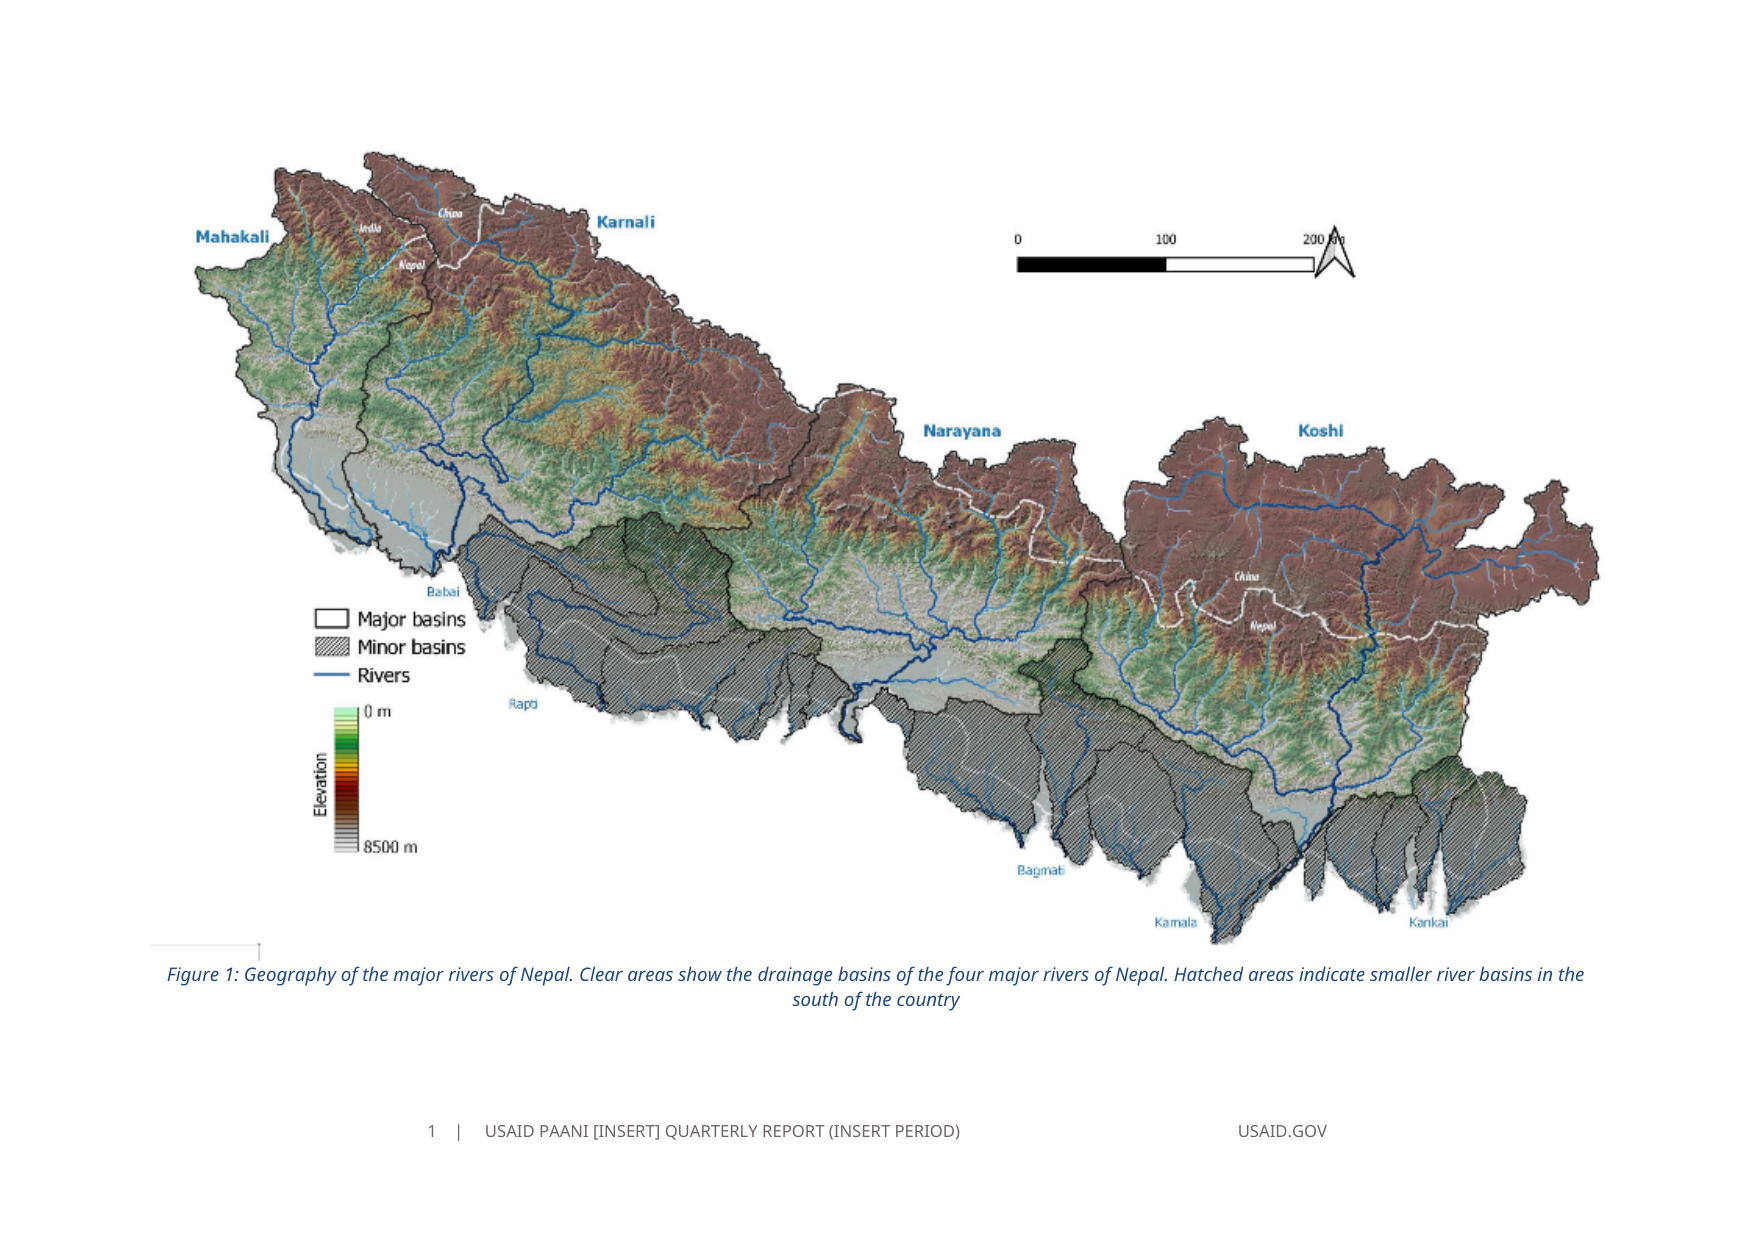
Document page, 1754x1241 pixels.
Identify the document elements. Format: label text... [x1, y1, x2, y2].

picture [150, 150, 1604, 961]
